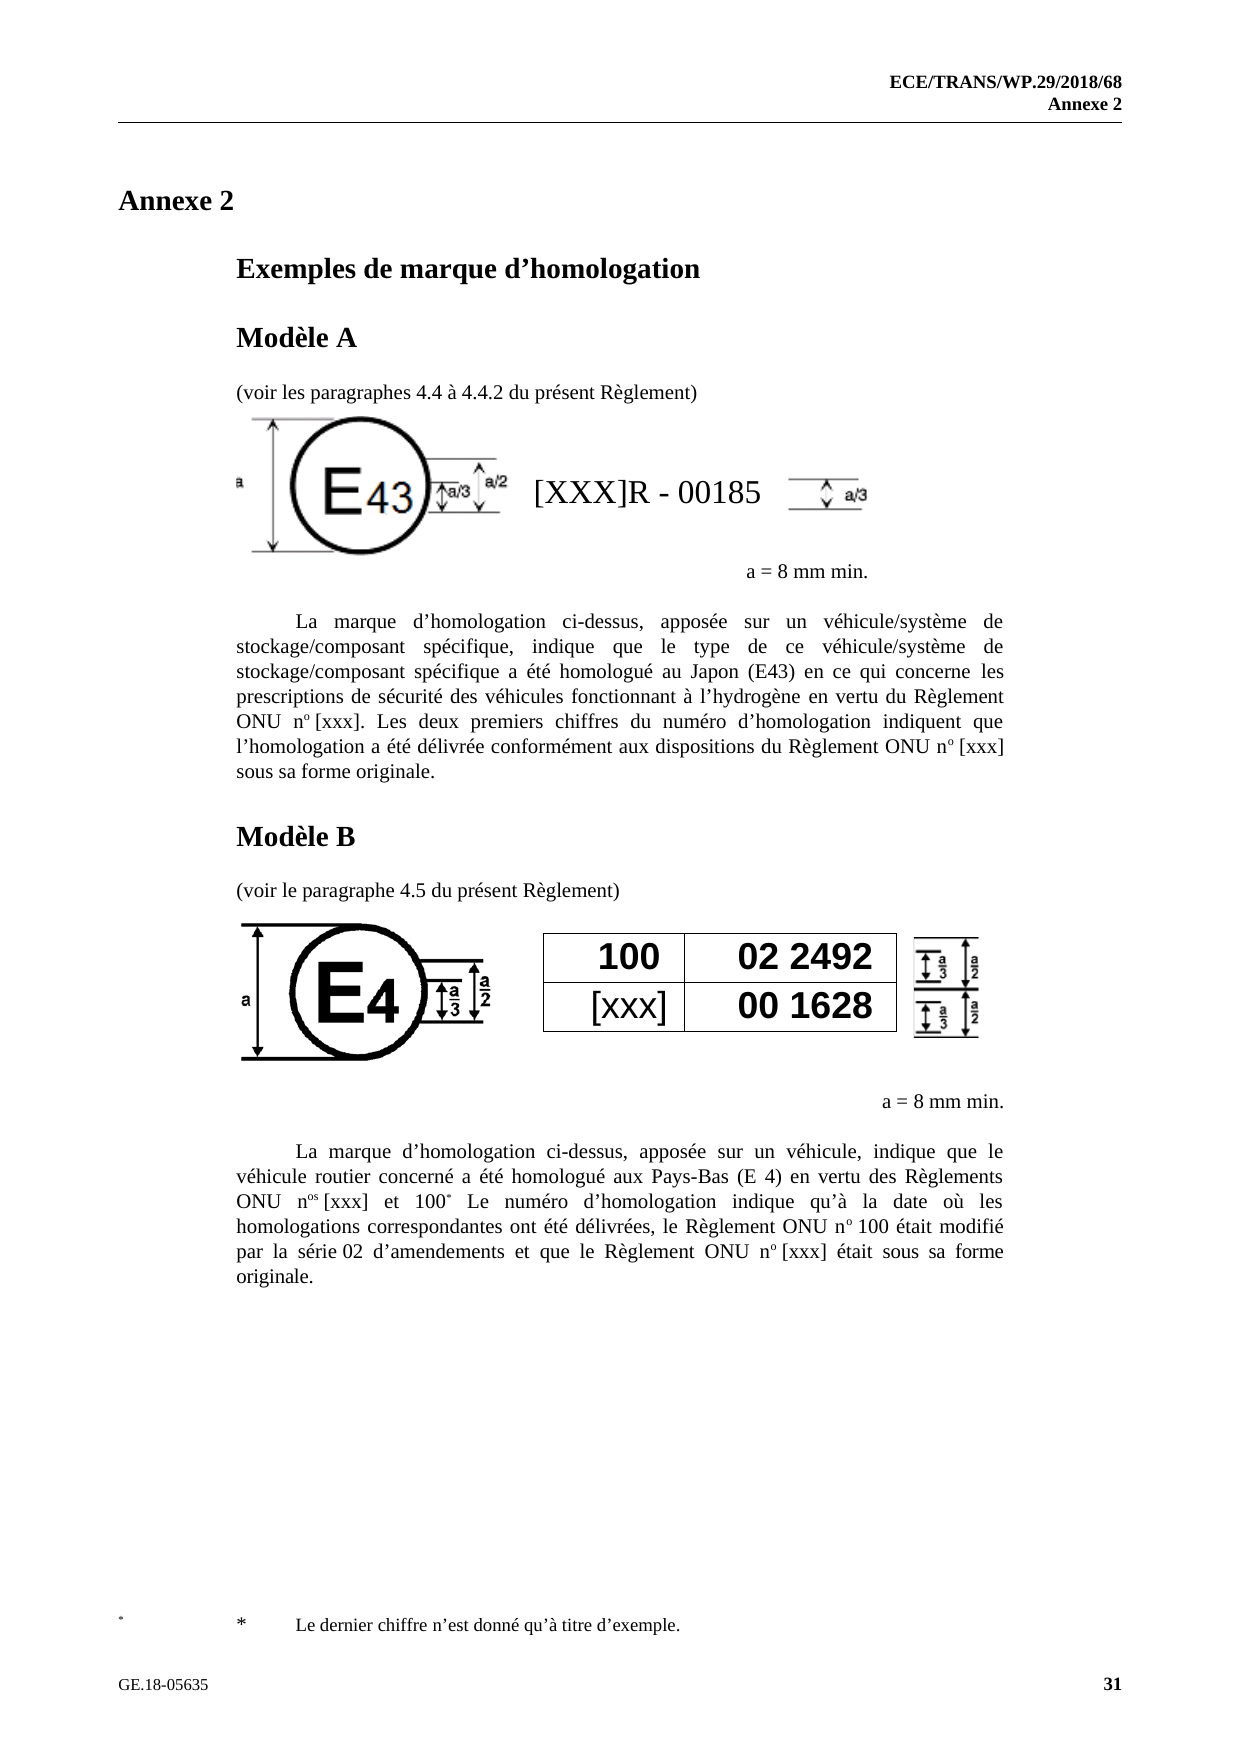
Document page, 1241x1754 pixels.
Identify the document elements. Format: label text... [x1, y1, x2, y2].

text La marque d’homologation ci-dessus, apposée sur un véhicule/système de stockage/composant spécifique, indique que le type de ce véhicule/système de stockage/composant spécifique a été homologué au Japon (E43) en ce qui concerne les prescriptions de sécurité des véhicules fonctionnant à l’hydrogène en vertu du Règlement ONU no [xxx]. Les deux premiers chiffres du numéro d’homologation indiquent que l’homologation a été délivrée conformément aux dispositions du Règlement ONU no [xxx] sous sa forme originale. [236, 608, 1004, 783]
picture [236, 416, 870, 559]
text Modèle A [118, 323, 1004, 354]
text La marque d’homologation ci-dessus, apposée sur un véhicule, indique que le véhicule routier concerné a été homologué aux Pays-Bas (E 4) en vertu des Règlements ONU nos [xxx] et 100* Le numéro d’homologation indique qu’à la date où les homologations correspondantes ont été délivrées, le Règlement ONU no 100 était modifié par la série 02 d’amendements et que le Règlement ONU no [xxx] était sous sa forme originale. [236, 1138, 1004, 1288]
text Annexe 2 [118, 185, 1004, 216]
text a = 8 mm min. [236, 1088, 1004, 1113]
text a = 8 mm min. [236, 559, 868, 583]
text Modèle B [118, 821, 1004, 852]
text Exemples de marque d’homologation [118, 254, 1004, 285]
text (voir les paragraphes 4.4 à 4.4.2 du présent Règlement) [236, 379, 1004, 404]
text (voir le paragraphe 4.5 du présent Règlement) [236, 877, 1004, 902]
